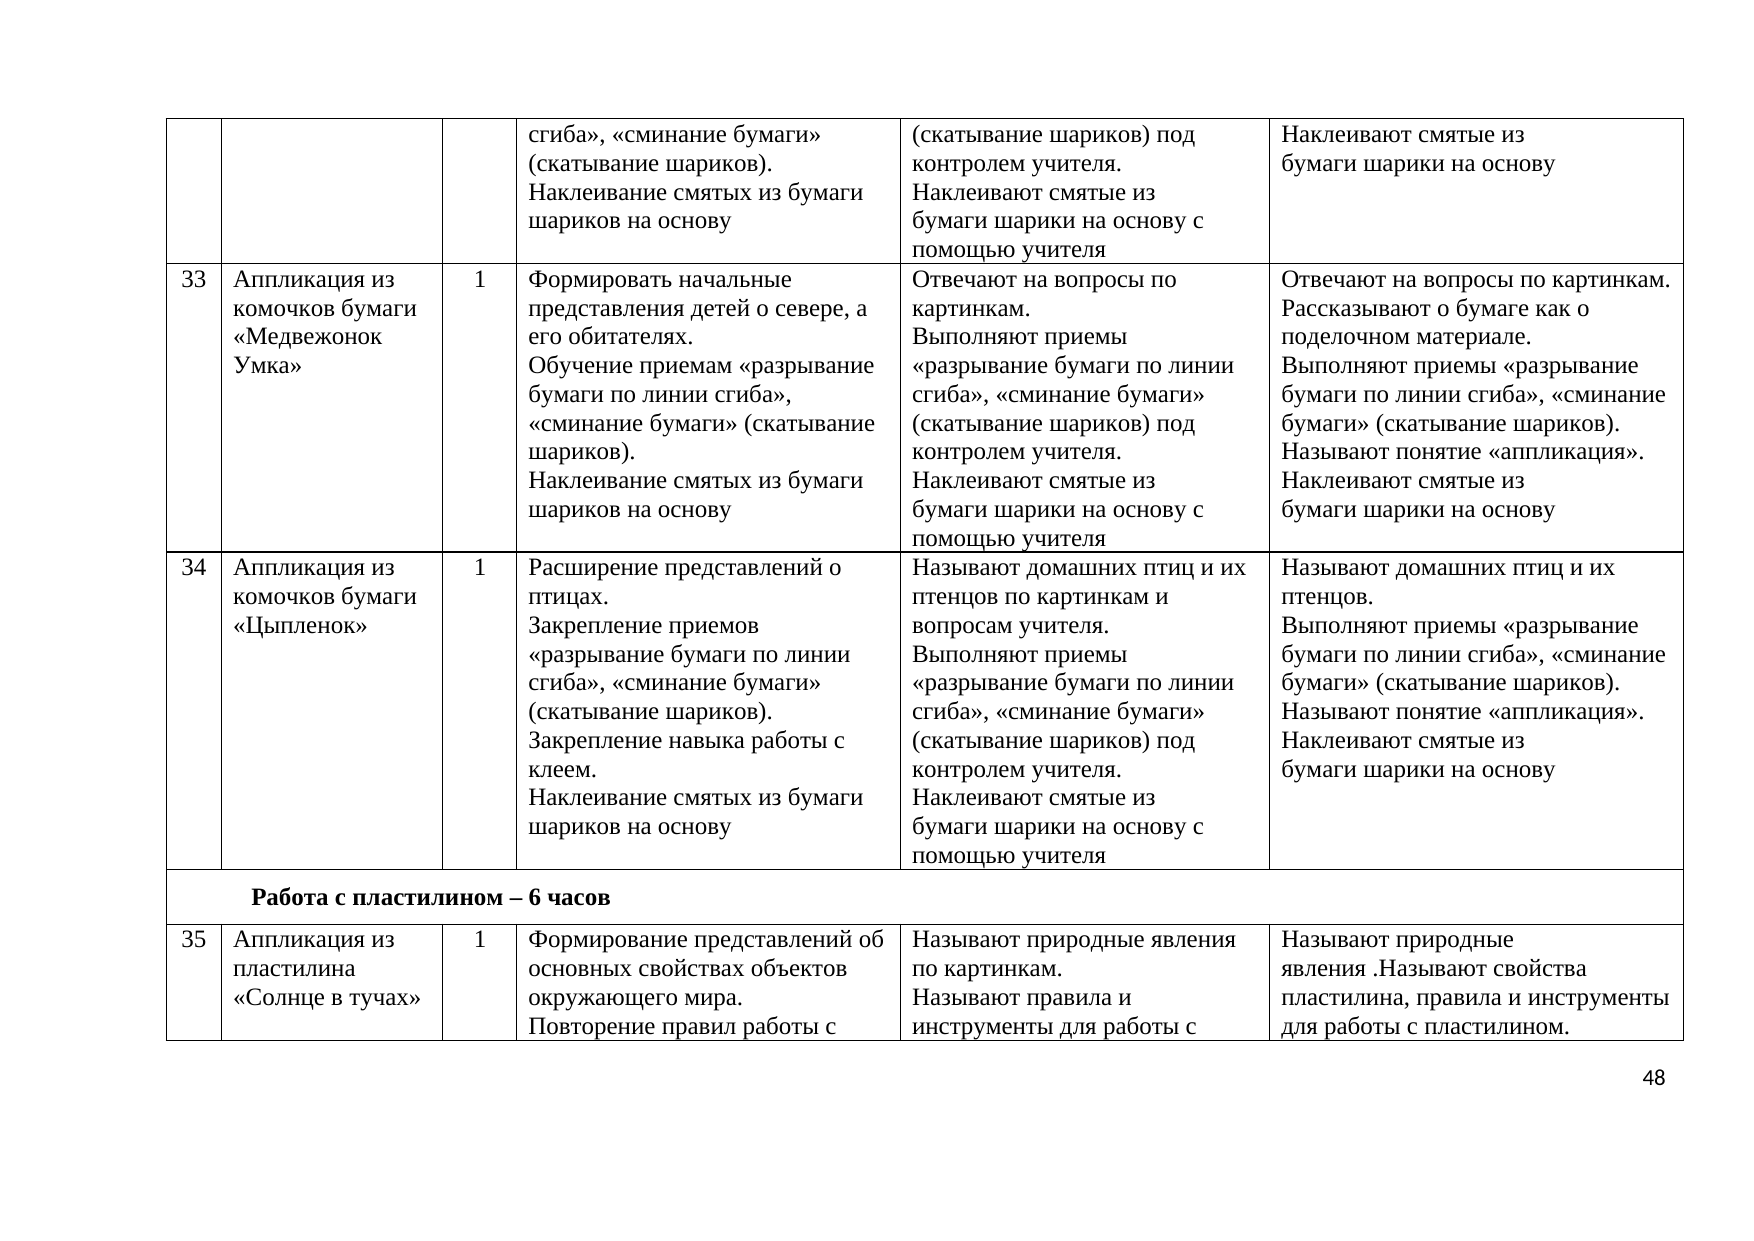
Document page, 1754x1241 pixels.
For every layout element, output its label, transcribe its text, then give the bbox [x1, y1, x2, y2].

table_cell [1270, 119, 1683, 263]
table_cell 35 [167, 925, 221, 1039]
table_cell Называют домашних птиц и их птенцов. Выполняют приемы «разрывание бумаги по линии сгиба», «сминание бумаги» (скатывание шариков). Называют понятие «аппликация». Наклеивают смятые из бумаги шарики на основу [1270, 553, 1683, 869]
table_cell Аппликация из комочков бумаги «Цыпленок» [222, 553, 442, 869]
table_cell Работа с пластилином – 6 часов [167, 870, 1683, 923]
table_cell 1 [443, 553, 516, 869]
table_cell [222, 925, 442, 1039]
table_cell 1 [443, 264, 516, 551]
table_cell Расширение представлений о птицах. Закрепление приемов «разрывание бумаги по линии сгиба», «сминание бумаги» (скатывание шариков). Закрепление навыка работы с клеем. Наклеивание смятых из бумаги шариков на основу [517, 553, 900, 869]
table_cell Формировать начальные представления детей о севере, а его обитателях. Обучение приемам «разрывание бумаги по линии сгиба», «сминание бумаги» (скатывание шариков). Наклеивание смятых из бумаги шариков на основу [517, 264, 900, 551]
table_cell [517, 925, 900, 1039]
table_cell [517, 119, 900, 263]
table_cell 34 [167, 553, 221, 869]
table_cell 33 [167, 264, 221, 551]
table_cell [901, 119, 1269, 263]
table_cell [1270, 925, 1683, 1039]
table_cell Аппликация из комочков бумаги «Медвежонок Умка» [222, 264, 442, 551]
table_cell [222, 119, 442, 263]
table_cell 32 [167, 119, 221, 263]
table_cell Отвечают на вопросы по картинкам. Выполняют приемы «разрывание бумаги по линии сгиба», «сминание бумаги» (скатывание шариков) под контролем учителя. Наклеивают смятые из бумаги шарики на основу с помощью учителя [901, 264, 1269, 551]
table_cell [901, 925, 1269, 1039]
table_cell Называют домашних птиц и их птенцов по картинкам и вопросам учителя. Выполняют приемы «разрывание бумаги по линии сгиба», «сминание бумаги» (скатывание шариков) под контролем учителя. Наклеивают смятые из бумаги шарики на основу с помощью учителя [901, 553, 1269, 869]
table_cell 1 [443, 119, 516, 263]
table_cell Отвечают на вопросы по картинкам. Рассказывают о бумаге как о поделочном материале. Выполняют приемы «разрывание бумаги по линии сгиба», «сминание бумаги» (скатывание шариков). Называют понятие «аппликация». Наклеивают смятые из бумаги шарики на основу [1270, 264, 1683, 551]
table_cell 1 [443, 925, 516, 1039]
